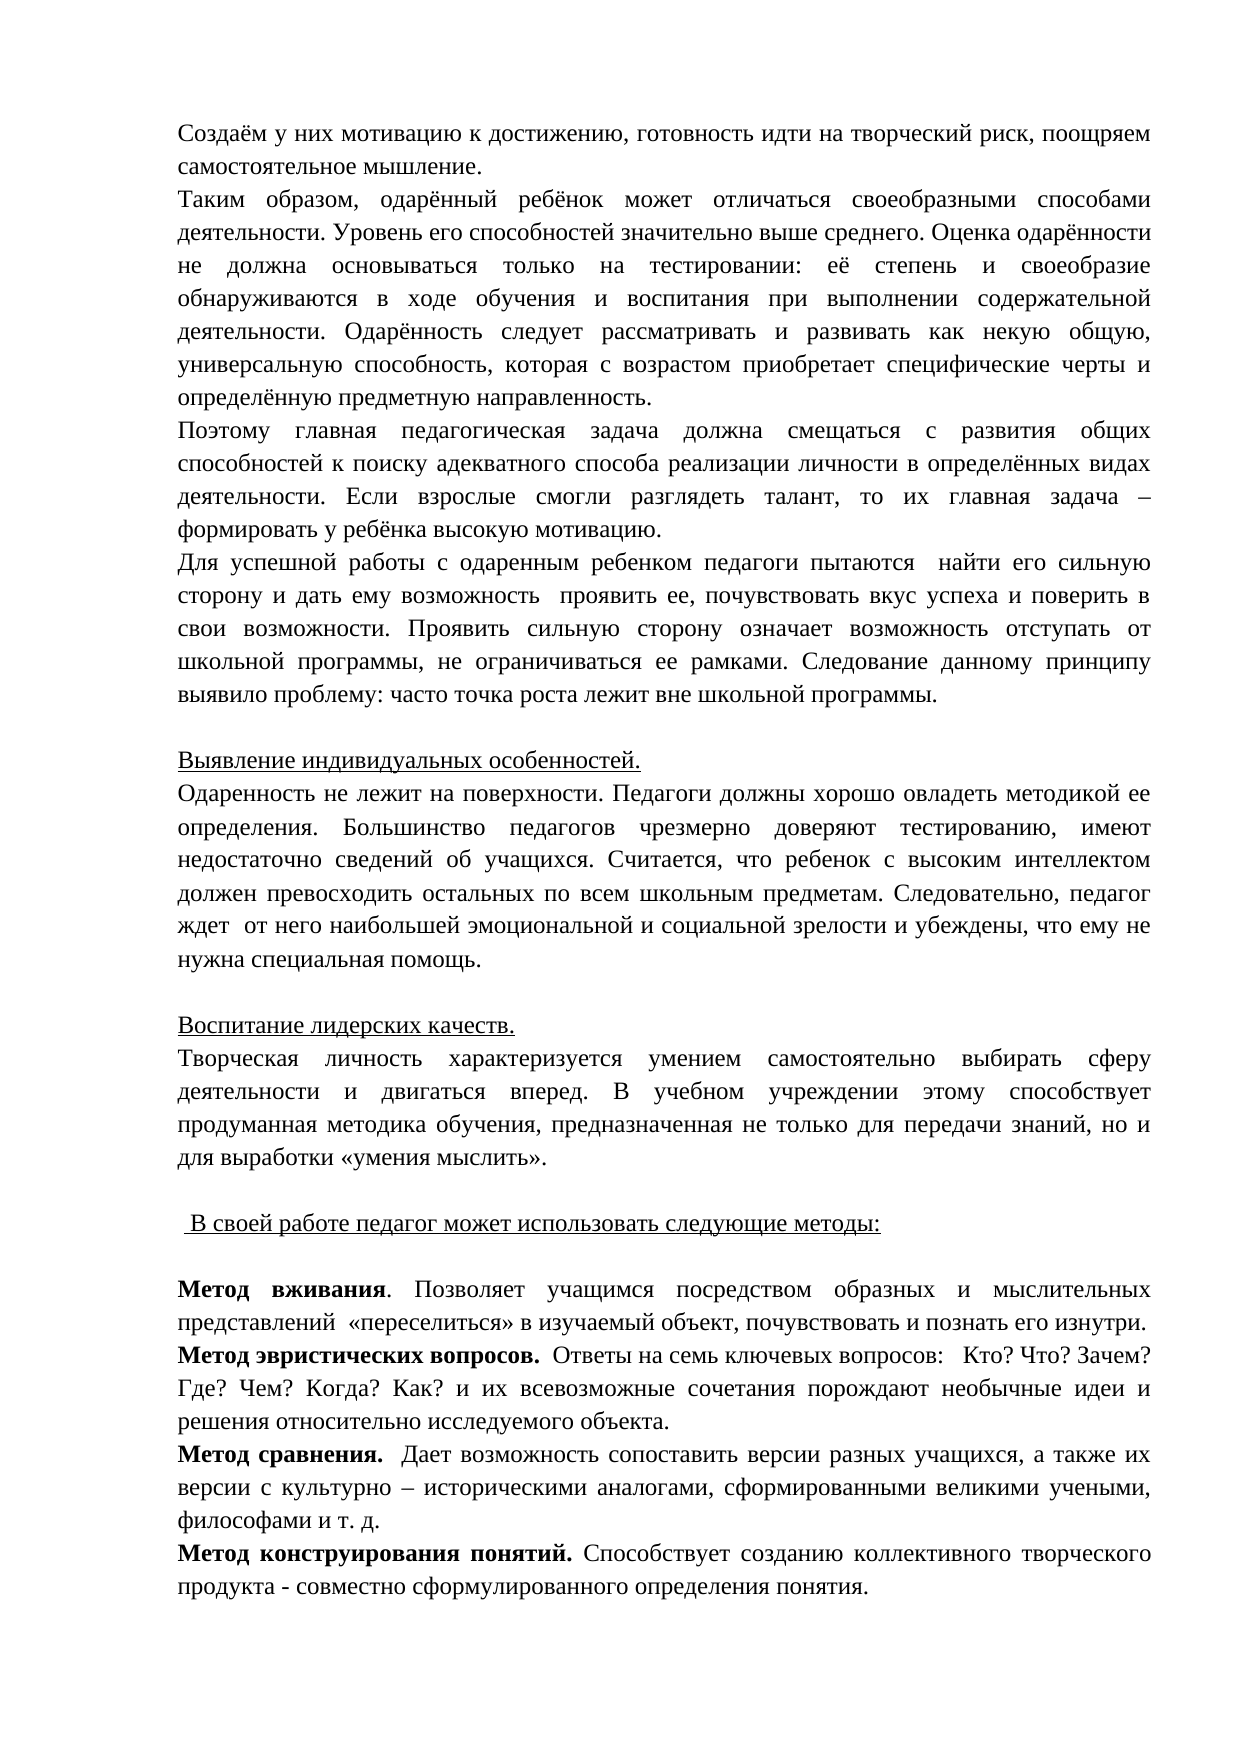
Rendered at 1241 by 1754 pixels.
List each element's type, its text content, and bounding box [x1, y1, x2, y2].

text Поэтому главная педагогическая задача должна смещаться с развития общих способностей к поиску адекватного способа реализации личности в определённых видах деятельности. Если взрослые смогли разглядеть талант, то их главная задача – формировать у ребёнка высокую мотивацию. [177, 415, 1152, 543]
text Метод сравнения. Дает возможность сопоставить версии разных учащихся, а также их версии с культурно – историческими аналогами, сформированными великими учеными, философами и т. д. [177, 1439, 1152, 1534]
text Одаренность не лежит на поверхности. Педагоги должны хорошо овладеть методикой ее определения. Большинство педагогов чрезмерно доверяют тестированию, имеют недостаточно сведений об учащихся. Считается, что ребенок с высоким интеллектом должен превосходить остальных по всем школьным предметам. Следовательно, педагог ждет от него наибольшей эмоциональной и социальной зрелости и убеждены, что ему не нужна специальная помощь. [177, 778, 1152, 972]
text Метод вживания. Позволяет учащимся посредством образных и мыслительных представлений «переселиться» в изучаемый объект, почувствовать и познать его изнутри. [177, 1274, 1152, 1336]
text Выявление индивидуальных особенностей. [177, 746, 1152, 774]
text Метод эвристических вопросов. Ответы на семь ключевых вопросов: Кто? Что? Зачем? Где? Чем? Когда? Как? и их всевозможные сочетания порождают необычные идеи и решения относительно исследуемого объекта. [177, 1340, 1152, 1435]
text Метод конструирования понятий. Способствует созданию коллективного творческого продукта - совместно сформулированного определения понятия. [177, 1538, 1152, 1600]
text Творческая личность характеризуется умением самостоятельно выбирать сферу деятельности и двигаться вперед. В учебном учреждении этому способствует продуманная методика обучения, предназначенная не только для передачи знаний, но и для выработки «умения мыслить». [177, 1043, 1152, 1171]
text Для успешной работы с одаренным ребенком педагоги пытаются найти его сильную сторону и дать ему возможность проявить ее, почувствовать вкус успеха и поверить в свои возможности. Проявить сильную сторону означает возможность отступать от школьной программы, не ограничиваться ее рамками. Следование данному принципу выявило проблему: часто точка роста лежит вне школьной программы. [177, 547, 1152, 708]
text Воспитание лидерских качеств. [177, 1010, 1152, 1038]
text В своей работе педагог может использовать следующие методы: [177, 1208, 1152, 1237]
text Таким образом, одарённый ребёнок может отличаться своеобразными способами деятельности. Уровень его способностей значительно выше среднего. Оценка одарённости не должна основываться только на тестировании: её степень и своеобразие обнаруживаются в ходе обучения и воспитания при выполнении содержательной деятельности. Одарённость следует рассматривать и развивать как некую общую, универсальную способность, которая с возрастом приобретает специфические черты и определённую предметную направленность. [177, 184, 1152, 411]
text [177, 118, 1152, 180]
